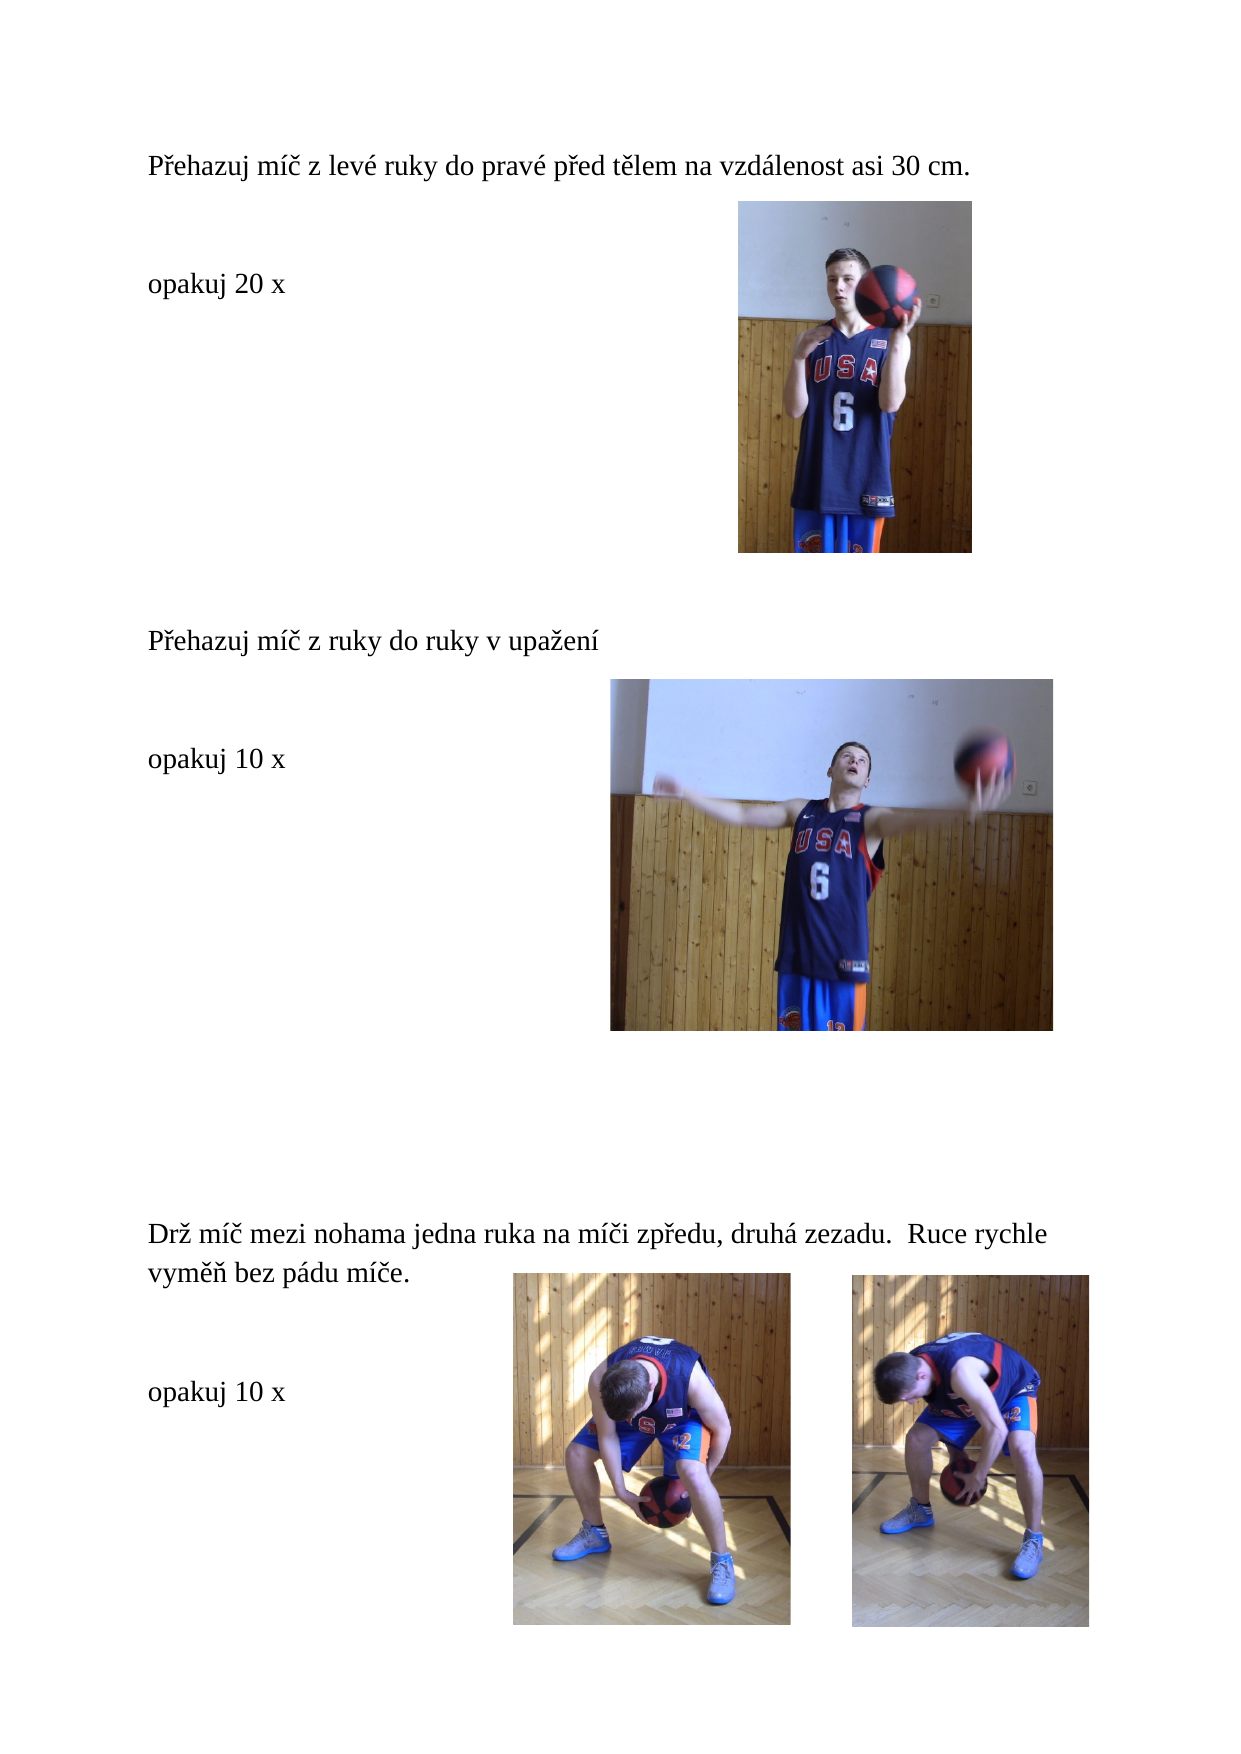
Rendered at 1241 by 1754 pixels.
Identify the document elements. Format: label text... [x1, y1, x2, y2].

text Přehazuj míč z levé ruky do pravé před tělem na vzdálenost asi 30 cm. [148, 148, 1093, 181]
text opakuj 10 x [148, 1374, 512, 1407]
text opakuj 20 x [148, 266, 1093, 300]
picture [512, 1273, 793, 1628]
text opakuj 10 x [793, 1374, 1093, 1407]
text Přehazuj míč z ruky do ruky v upažení [148, 623, 1093, 656]
text Drž míč mezi nohama jedna ruka na míči zpředu, druhá zezadu. Ruce rychle vyměň bez pádu míče. [148, 1216, 1093, 1288]
text opakuj 10 x [148, 741, 1093, 775]
